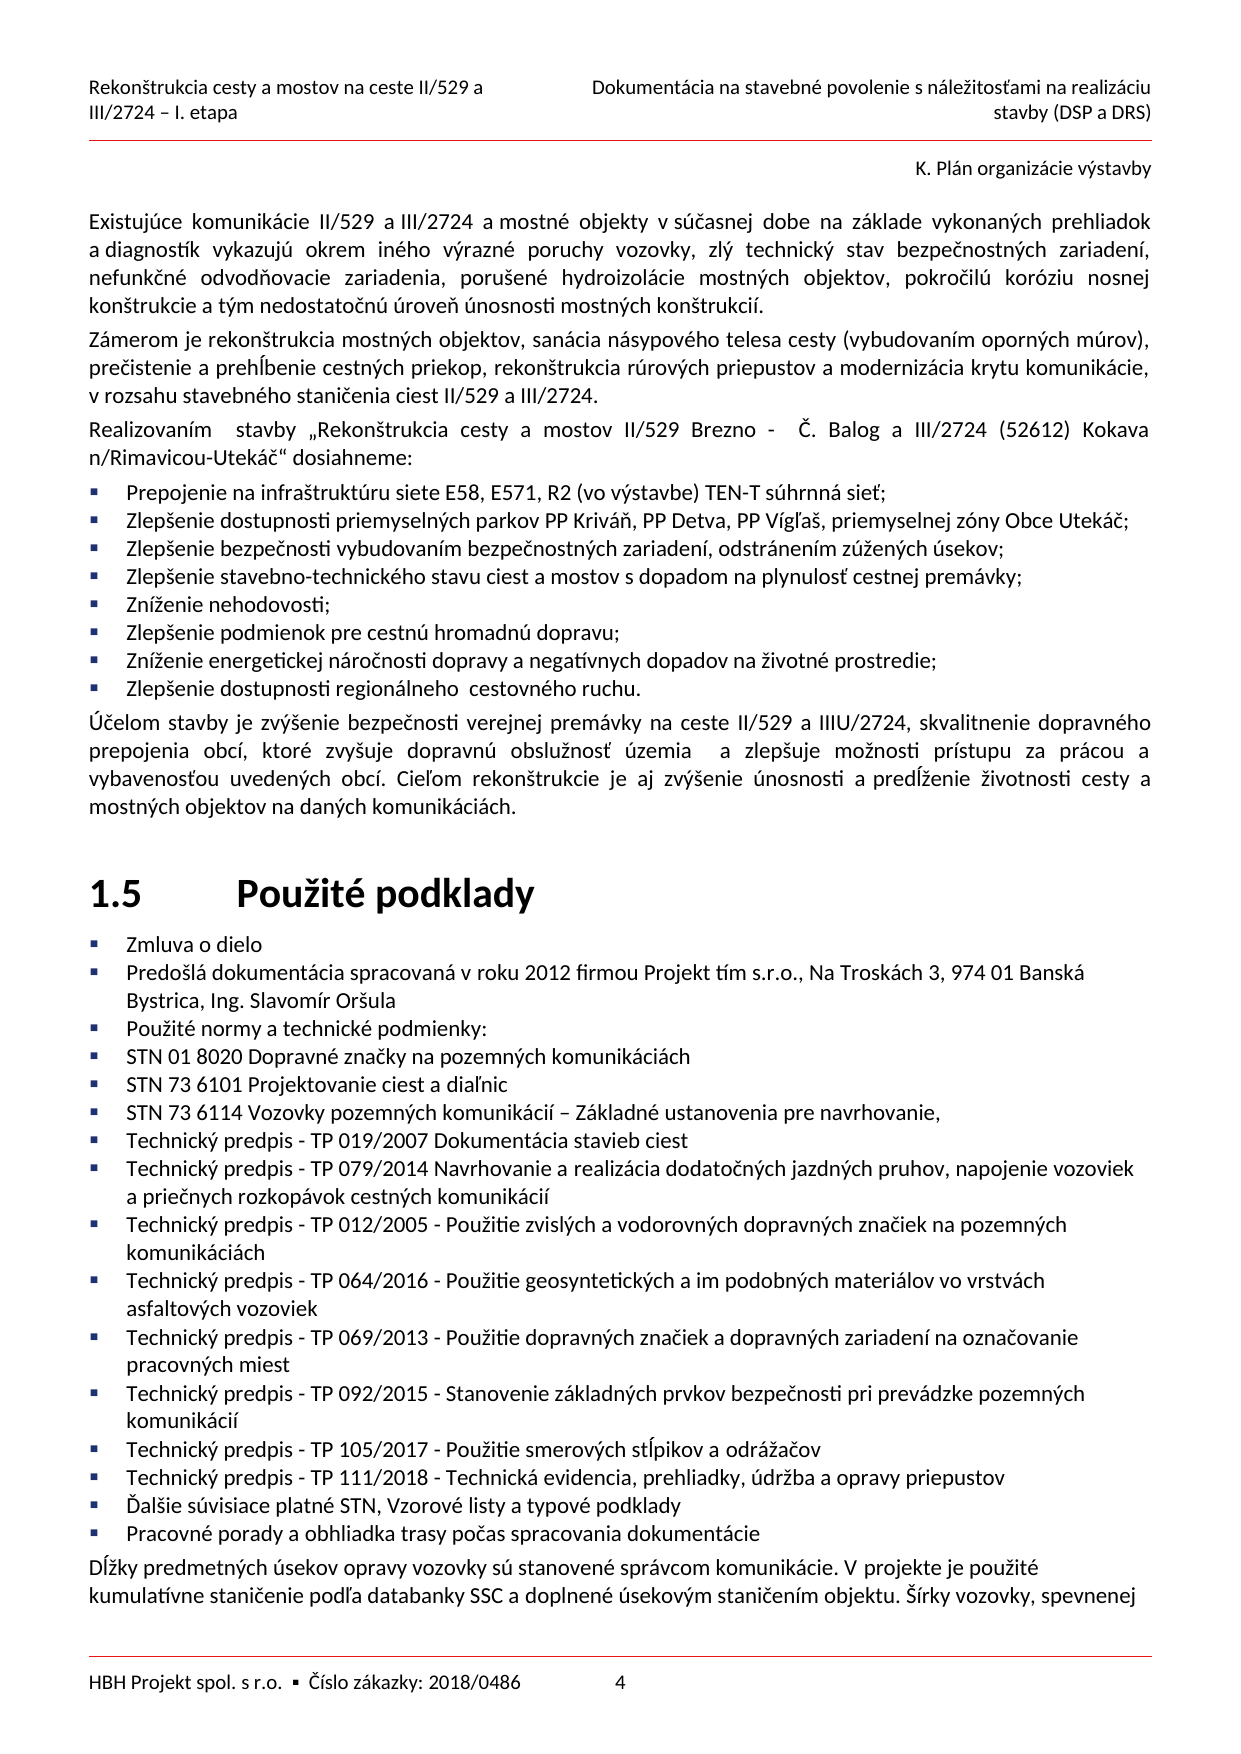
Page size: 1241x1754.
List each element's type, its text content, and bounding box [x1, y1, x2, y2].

list Zníženie energetickej náročnosti dopravy a negatívnych dopadov na životné prostredie; [89, 646, 1152, 674]
list Technický predpis - TP 064/2016 - Použitie geosyntetických a im podobných materiálov vo vrstvách asfaltových vozoviek [89, 1267, 1152, 1323]
list Technický predpis - TP 069/2013 - Použitie dopravných značiek a dopravných zariadení na označovanie pracovných miest [89, 1323, 1152, 1379]
list Zlepšenie dostupnosti regionálneho cestovného ruchu. [89, 674, 1152, 702]
list Technický predpis - TP 105/2017 - Použitie smerových stĺpikov a odrážačov [89, 1435, 1152, 1463]
list Technický predpis - TP 019/2007 Dokumentácia stavieb ciest [89, 1126, 1152, 1154]
list Zníženie nehodovosti; [89, 590, 1152, 618]
list STN 73 6101 Projektovanie ciest a diaľnic [89, 1070, 1152, 1098]
list Zlepšenie bezpečnosti vybudovaním bezpečnostných zariadení, odstránením zúžených úsekov; [89, 534, 1152, 562]
list STN 01 8020 Dopravné značky na pozemných komunikáciách [89, 1042, 1152, 1070]
list Technický predpis - TP 012/2005 - Použitie zvislých a vodorovných dopravných značiek na pozemných komunikáciách [89, 1211, 1152, 1267]
subtitle Použité podklady [89, 867, 1152, 918]
list Zlepšenie dostupnosti priemyselných parkov PP Kriváň, PP Detva, PP Vígľaš, priemyselnej zóny Obce Utekáč; [89, 506, 1152, 534]
list Technický predpis - TP 092/2015 - Stanovenie základných prvkov bezpečnosti pri prevádzke pozemných komunikácií [89, 1379, 1152, 1435]
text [89, 1553, 1152, 1609]
list Prepojenie na infraštruktúru siete E58, E571, R2 (vo výstavbe) TEN-T súhrnná sieť; [89, 478, 1152, 506]
list Technický predpis - TP 111/2018 - Technická evidencia, prehliadky, údržba a opravy priepustov [89, 1463, 1152, 1491]
text Účelom stavby je zvýšenie bezpečnosti verejnej premávky na ceste II/529 a IIIU/2724, skvalitnenie dopravného prepojenia obcí, ktoré zvyšuje dopravnú obslužnosť územia a zlepšuje možnosti prístupu za prácou a vybavenosťou uvedených obcí. Cieľom rekonštrukcie je aj zvýšenie únosnosti a predĺženie životnosti cesty a mostných objektov na daných komunikáciách. [89, 708, 1152, 820]
list Predošlá dokumentácia spracovaná v roku 2012 firmou Projekt tím s.r.o., Na Troskách 3, 974 01 Banská Bystrica, Ing. Slavomír Oršula [89, 958, 1152, 1014]
list Použité normy a technické podmienky: [89, 1014, 1152, 1042]
list Zlepšenie podmienok pre cestnú hromadnú dopravu; [89, 618, 1152, 646]
list Ďalšie súvisiace platné STN, Vzorové listy a typové podklady [89, 1491, 1152, 1519]
list Zlepšenie stavebno-technického stavu ciest a mostov s dopadom na plynulosť cestnej premávky; [89, 562, 1152, 590]
list Technický predpis - TP 079/2014 Navrhovanie a realizácia dodatočných jazdných pruhov, napojenie vozoviek a priečnych rozkopávok cestných komunikácií [89, 1154, 1152, 1211]
list Pracovné porady a obhliadka trasy počas spracovania dokumentácie [89, 1519, 1152, 1547]
text Realizovaním stavby „Rekonštrukcia cesty a mostov II/529 Brezno - Č. Balog a III/2724 (52612) Kokava n/Rimavicou-Utekáč“ dosiahneme: [89, 415, 1152, 471]
text Existujúce komunikácie II/529 a III/2724 a mostné objekty v súčasnej dobe na základe vykonaných prehliadok a diagnostík vykazujú okrem iného výrazné poruchy vozovky, zlý technický stav bezpečnostných zariadení, nefunkčné odvodňovacie zariadenia, porušené hydroizolácie mostných objektov, pokročilú koróziu nosnej konštrukcie a tým nedostatočnú úroveň únosnosti mostných konštrukcií. [89, 207, 1152, 319]
list Zmluva o dielo [89, 930, 1152, 958]
text Zámerom je rekonštrukcia mostných objektov, sanácia násypového telesa cesty (vybudovaním oporných múrov), prečistenie a prehĺbenie cestných priekop, rekonštrukcia rúrových priepustov a modernizácia krytu komunikácie, v rozsahu stavebného staničenia ciest II/529 a III/2724. [89, 325, 1152, 409]
list STN 73 6114 Vozovky pozemných komunikácií – Základné ustanovenia pre navrhovanie, [89, 1098, 1152, 1126]
